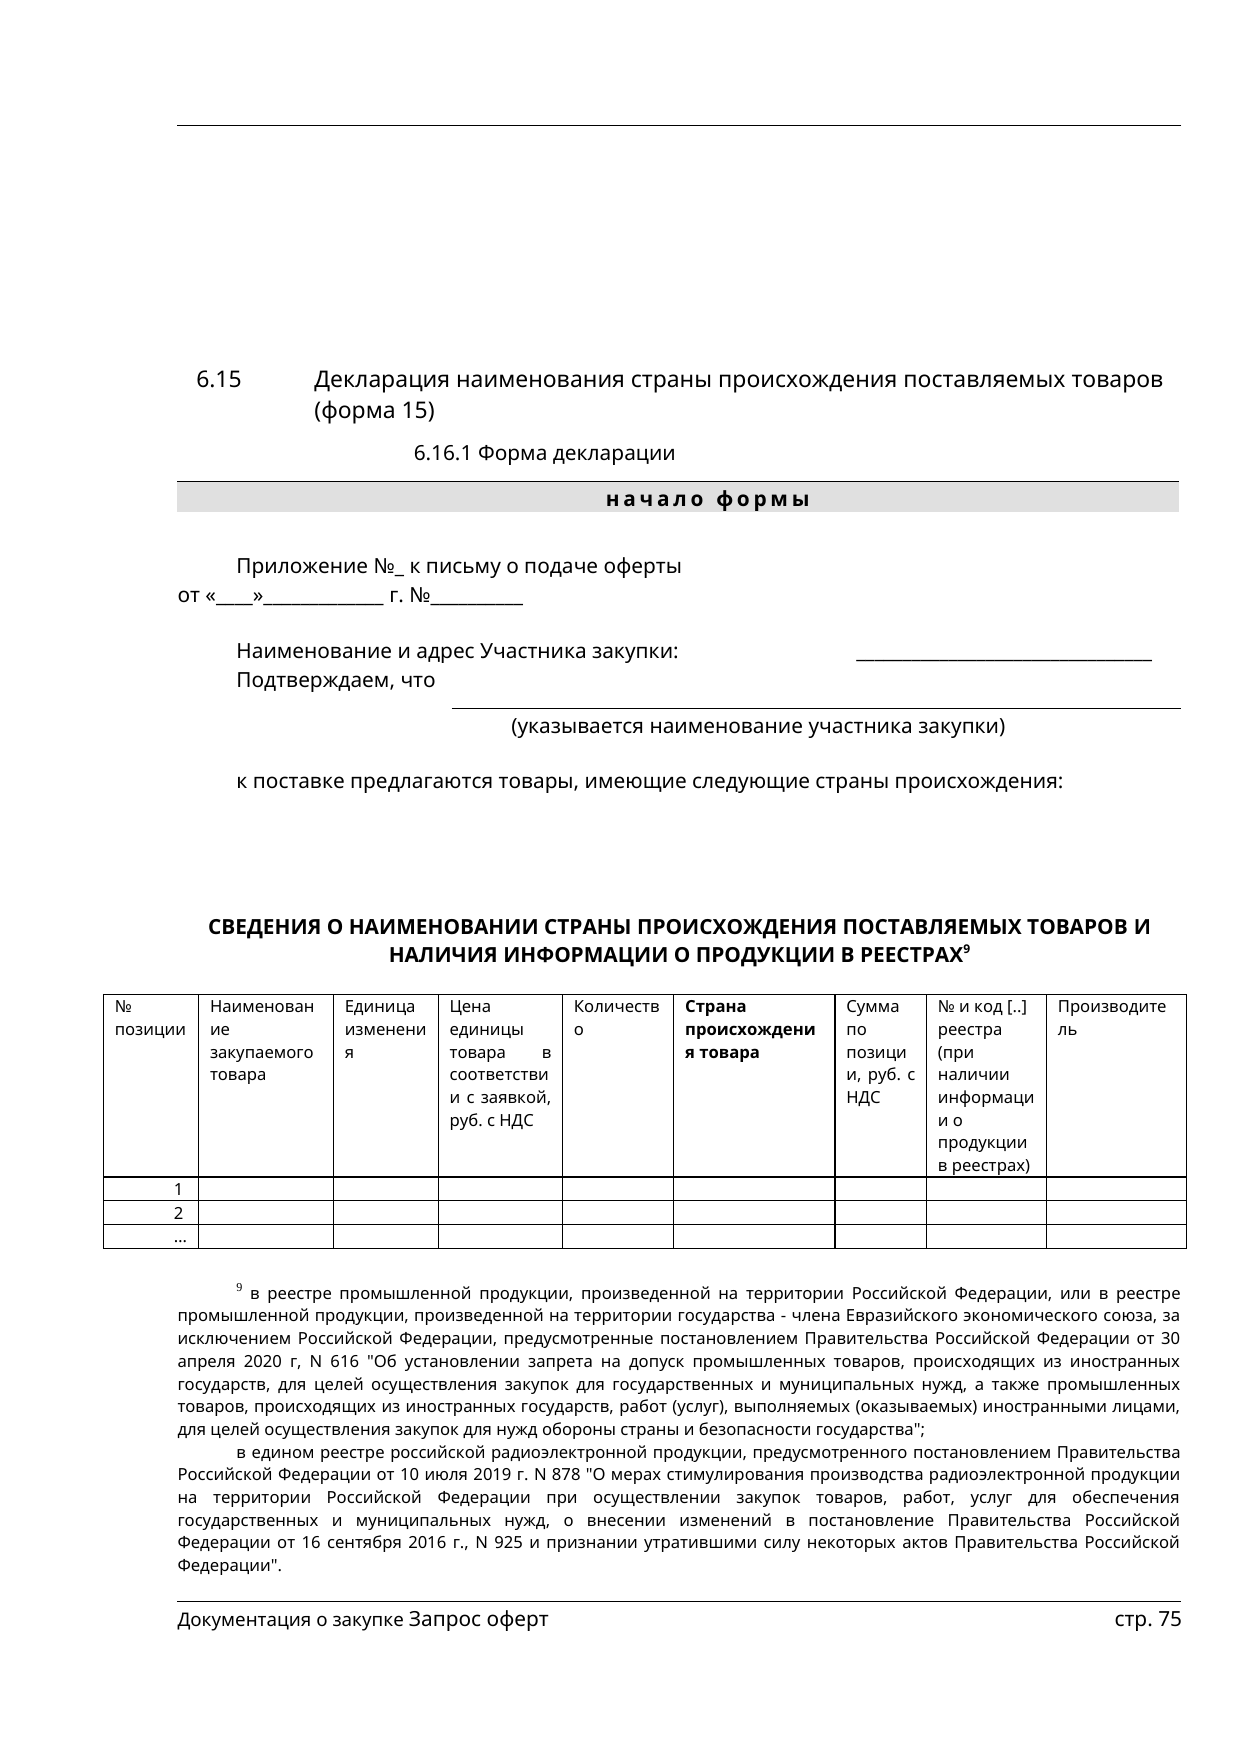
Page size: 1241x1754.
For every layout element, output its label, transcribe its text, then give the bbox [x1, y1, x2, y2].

subtitle Декларация наименования страны происхождения поставляемых товаров (форма 15) [196, 363, 1181, 425]
text Подтверждаем, что [177, 665, 1181, 693]
text Приложение №_ к письму о подаче оферты от «____»_____________ г. №__________ [177, 551, 1181, 608]
table_header Сумма по позиции, руб. с НДС [836, 995, 926, 1176]
table_cell [439, 1225, 562, 1248]
text начало формы [177, 482, 1179, 512]
table_cell [836, 1201, 926, 1224]
text 6.16.1 Форма декларации [413, 438, 1181, 466]
table_cell [927, 1201, 1046, 1224]
table_cell [1047, 1178, 1186, 1200]
table_cell [927, 1178, 1046, 1200]
table_cell [674, 1178, 834, 1200]
table_header Цена единицы товара в соответствии с заявкой, руб. с НДС [439, 995, 562, 1176]
table_header № и код [..] реестра (при наличии информации о продукции в реестрах) [927, 995, 1046, 1176]
table_cell [674, 1201, 834, 1224]
table_cell … [104, 1225, 198, 1248]
table_cell [199, 1201, 333, 1224]
text Наименование и адрес Участника закупки: ________________________________ [177, 637, 1181, 665]
table_cell [836, 1178, 926, 1200]
table_cell [1047, 1201, 1186, 1224]
text (указывается наименование участника закупки) [452, 709, 1181, 739]
text к поставке предлагаются товары, имеющие следующие страны происхождения: [177, 766, 1181, 794]
table_cell [439, 1201, 562, 1224]
table_cell [334, 1201, 438, 1224]
table_cell [563, 1201, 673, 1224]
table_cell 2 [104, 1201, 198, 1224]
table_cell [563, 1225, 673, 1248]
table_cell [1047, 1225, 1186, 1248]
table_cell [674, 1225, 834, 1248]
table_cell [563, 1178, 673, 1200]
table_header Производитель [1047, 995, 1186, 1176]
table_cell [334, 1178, 438, 1200]
table_cell 1 [104, 1178, 198, 1200]
table_header Единица изменения [334, 995, 438, 1176]
table_cell [439, 1178, 562, 1200]
text Сведения о наименовании страны происхождения поставляемых товаров и наличия информации о продукции в реестрах [177, 912, 1181, 969]
table_header Наименование закупаемого товара [199, 995, 333, 1176]
table_cell [199, 1178, 333, 1200]
table_header Количество [563, 995, 673, 1176]
table_cell [927, 1225, 1046, 1248]
table_cell [199, 1225, 333, 1248]
table_header Страна происхождения товара [674, 995, 834, 1176]
table_cell [334, 1225, 438, 1248]
table_header № позиции [104, 995, 198, 1176]
table_cell [836, 1225, 926, 1248]
